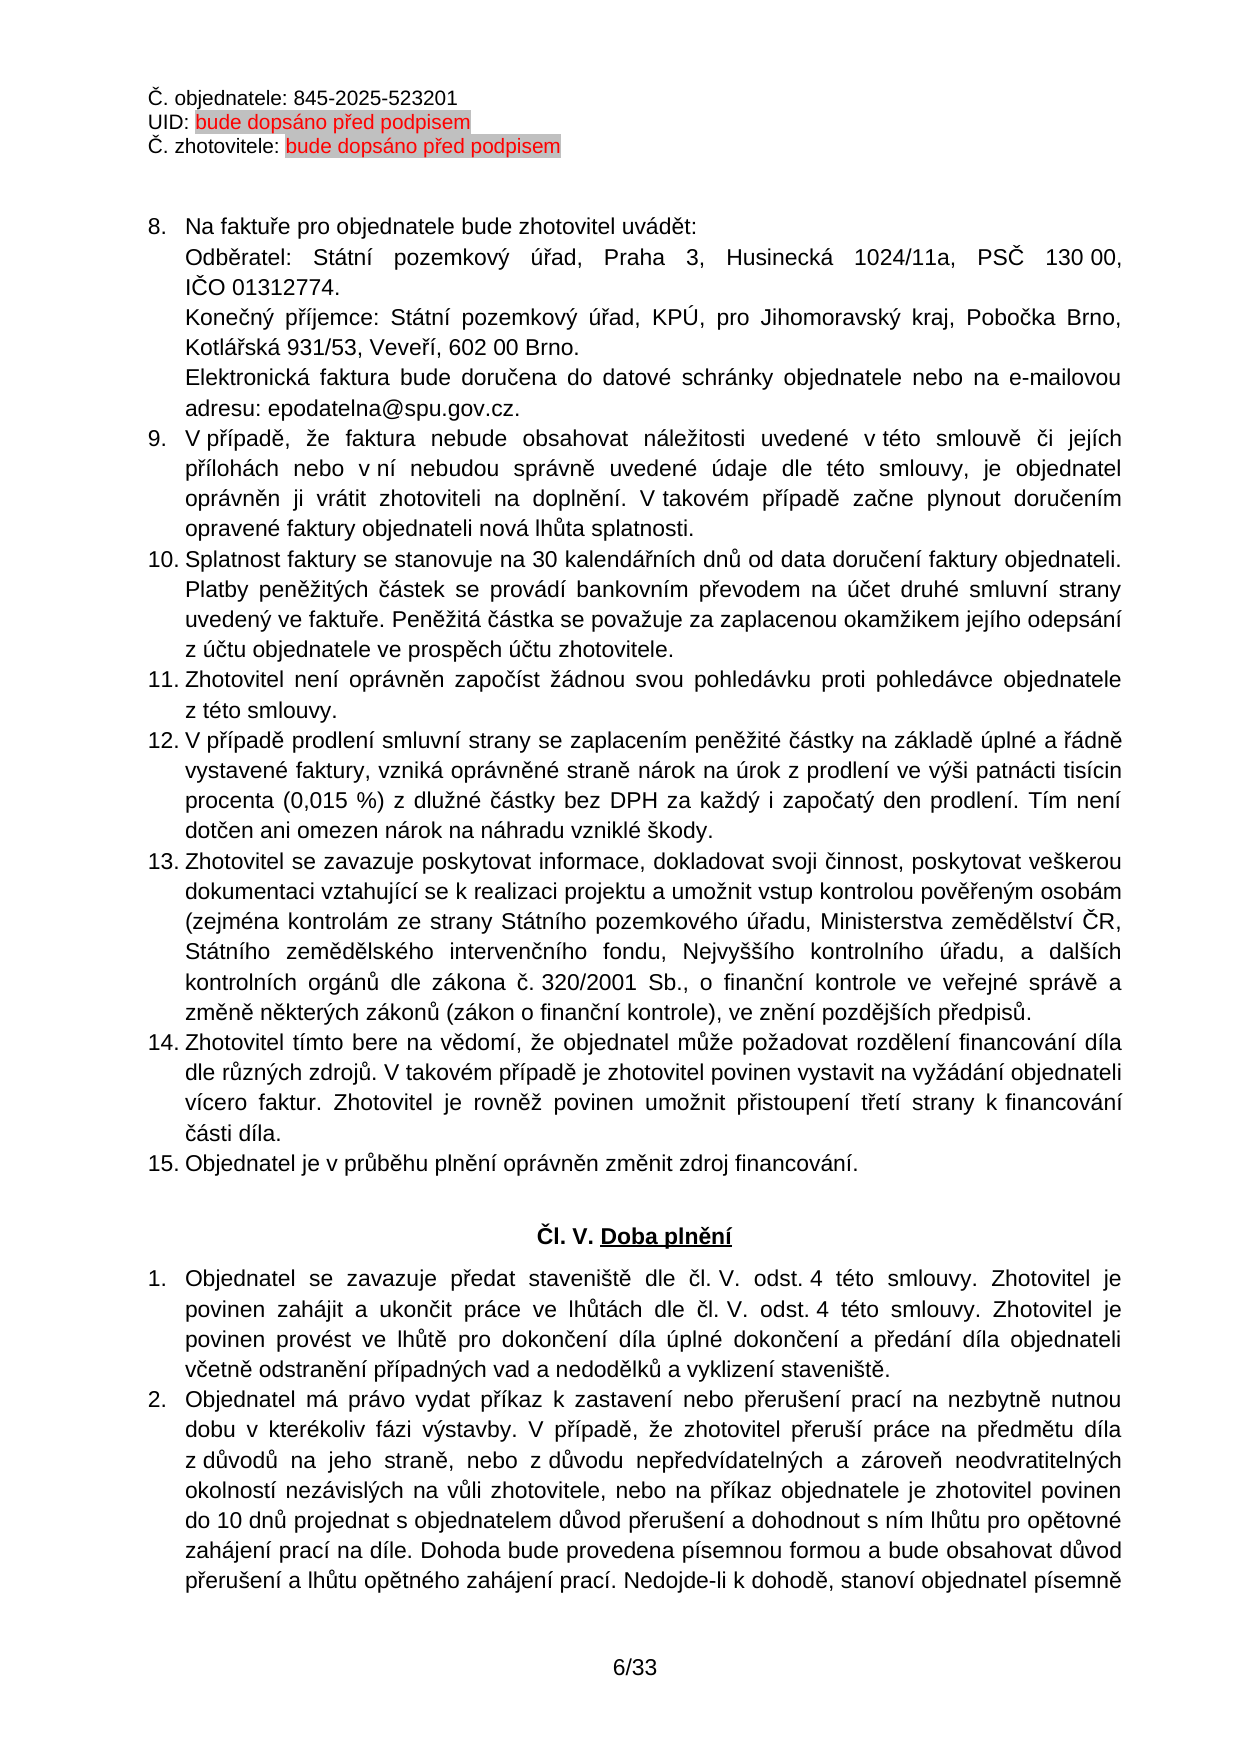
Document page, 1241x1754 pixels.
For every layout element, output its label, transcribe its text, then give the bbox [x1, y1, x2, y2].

list Na faktuře pro objednatele bude zhotovitel uvádět: [148, 213, 1122, 240]
list Zhotovitel tímto bere na vědomí, že objednatel může požadovat rozdělení financování díla dle různých zdrojů. V takovém případě je zhotovitel povinen vystavit na vyžádání objednateli vícero faktur. Zhotovitel je rovněž povinen umožnit přistoupení třetí strany k financování části díla. [148, 1029, 1122, 1146]
list Zhotovitel se zavazuje poskytovat informace, dokladovat svoji činnost, poskytovat veškerou dokumentaci vztahující se k realizaci projektu a umožnit vstup kontrolou pověřeným osobám (zejména kontrolám ze strany Státního pozemkového úřadu, Ministerstva zemědělství ČR, Státního zemědělského intervenčního fondu, Nejvyššího kontrolního úřadu, a dalších kontrolních orgánů dle zákona č. 320/2001 Sb., o finanční kontrole ve veřejné správě a změně některých zákonů (zákon o finanční kontrole), ve znění pozdějších předpisů. [148, 848, 1122, 1025]
text Konečný příjemce: Státní pozemkový úřad, KPÚ, pro Jihomoravský kraj, Pobočka Brno, Kotlářská 931/53, Veveří, 602 00 Brno. [185, 304, 1122, 361]
list V případě, že faktura nebude obsahovat náležitosti uvedené v této smlouvě či jejích přílohách nebo v ní nebudou správně uvedené údaje dle této smlouvy, je objednatel oprávněn ji vrátit zhotoviteli na doplnění. V takovém případě začne plynout doručením opravené faktury objednateli nová lhůta splatnosti. [148, 425, 1122, 542]
list Zhotovitel není oprávněn započíst žádnou svou pohledávku proti pohledávce objednatele z této smlouvy. [148, 666, 1122, 723]
list Splatnost faktury se stanovuje na 30 kalendářních dnů od data doručení faktury objednateli. Platby peněžitých částek se provádí bankovním převodem na účet druhé smluvní strany uvedený ve faktuře. Peněžitá částka se považuje za zaplacenou okamžikem jejího odepsání z účtu objednatele ve prospěch účtu zhotovitele. [148, 546, 1122, 663]
list Objednatel se zavazuje předat staveniště dle čl. V. odst. 4 této smlouvy. Zhotovitel je povinen zahájit a ukončit práce ve lhůtách dle čl. V. odst. 4 této smlouvy. Zhotovitel je povinen provést ve lhůtě pro dokončení díla úplné dokončení a předání díla objednateli včetně odstranění případných vad a nedodělků a vyklizení staveniště. [148, 1265, 1122, 1382]
list V případě prodlení smluvní strany se zaplacením peněžité částky na základě úplné a řádně vystavené faktury, vzniká oprávněné straně nárok na úrok z prodlení ve výši patnácti tisícin procenta (0,015 %) z dlužné částky bez DPH za každý i započatý den prodlení. Tím není dotčen ani omezen nárok na náhradu vzniklé škody. [148, 727, 1122, 844]
text Elektronická faktura bude doručena do datové schránky objednatele nebo na e-mailovou adresu: epodatelna@spu.gov.cz. [185, 364, 1122, 421]
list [148, 1386, 1122, 1594]
text Doba plnění [148, 1223, 1122, 1249]
text Odběratel: Státní pozemkový úřad, Praha 3, Husinecká 1024/11a, PSČ 130 00, IČO 01312774. [185, 243, 1122, 300]
list Objednatel je v průběhu plnění oprávněn změnit zdroj financování. [148, 1150, 1122, 1176]
